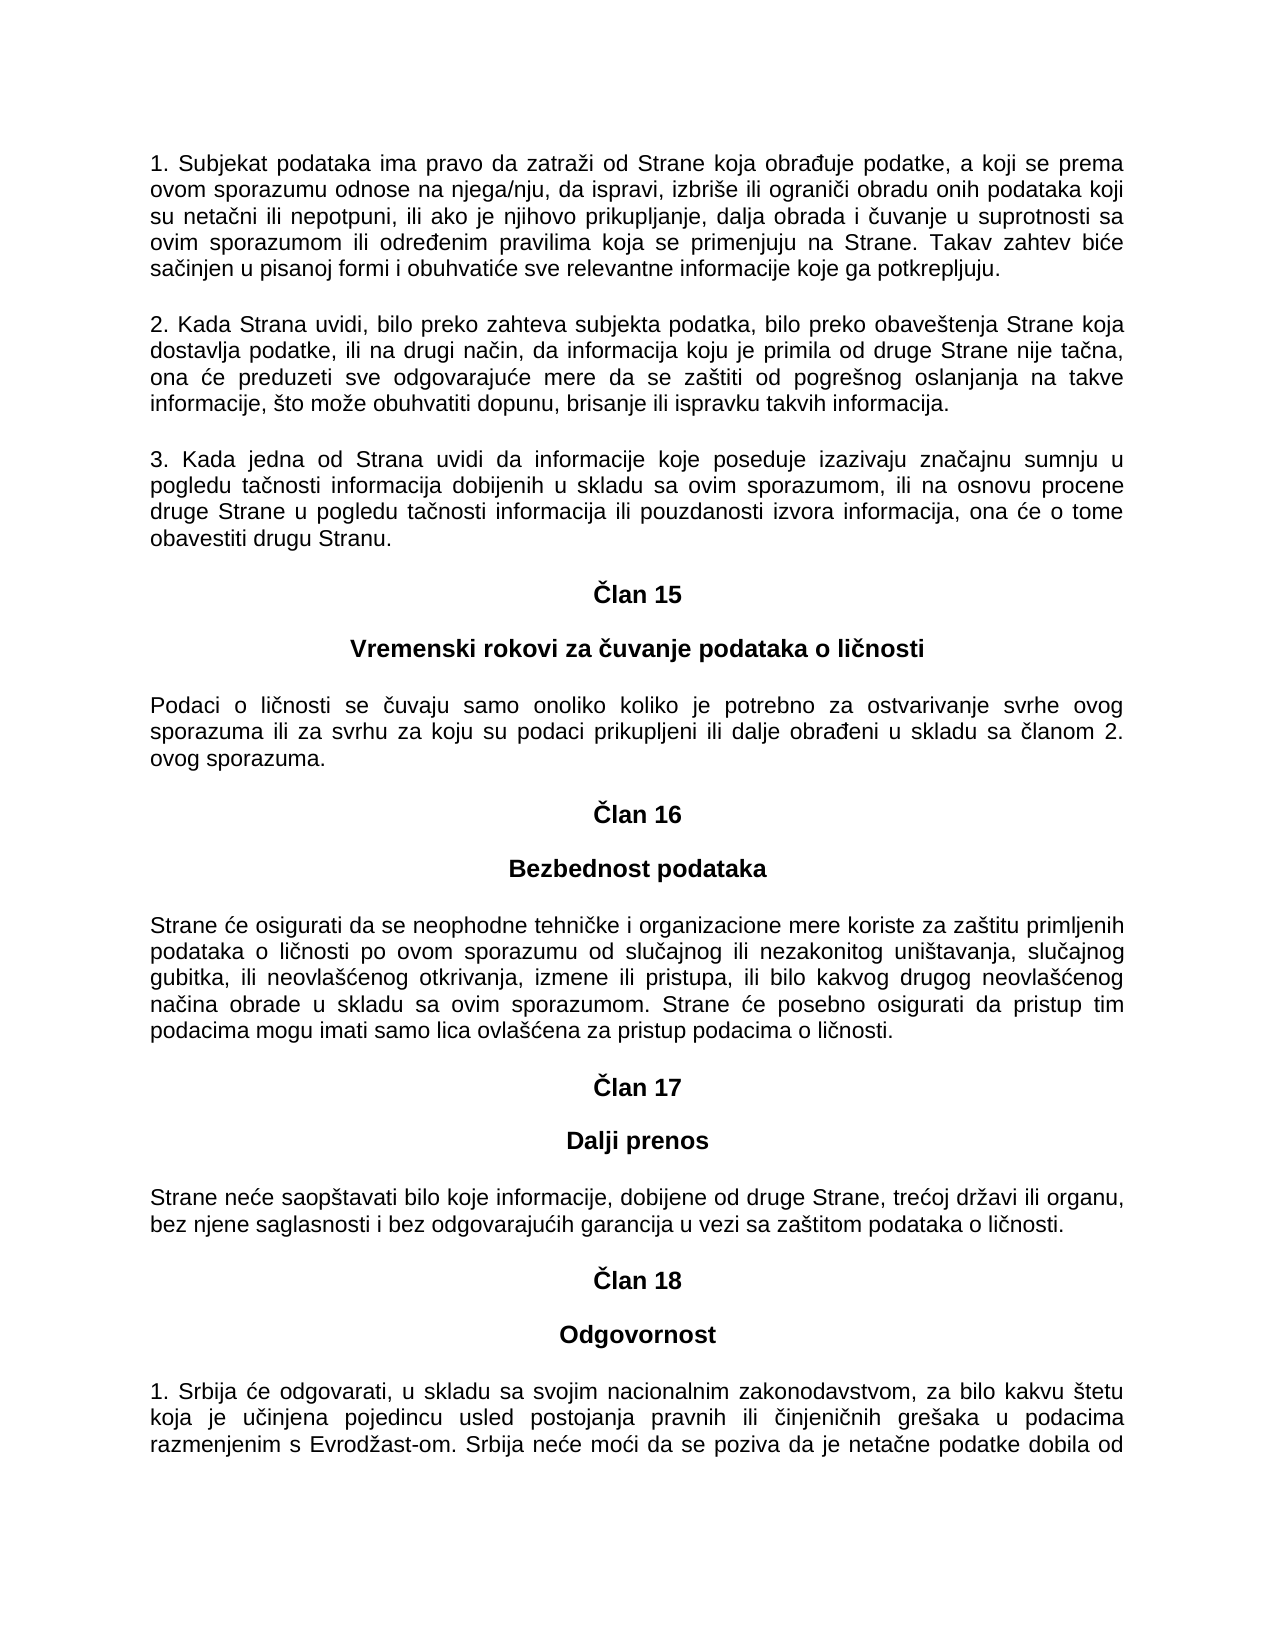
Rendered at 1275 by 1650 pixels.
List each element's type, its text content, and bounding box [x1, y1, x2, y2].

text Član 15 [150, 580, 1125, 609]
text Član 18 [150, 1266, 1125, 1295]
text Član 17 [150, 1073, 1125, 1101]
text Odgovornost [150, 1320, 1125, 1349]
text 1. Subjekat podataka ima pravo da zatraži od Strane koja obrađuje podatke, a koji se prema ovom sporazumu odnose na njega/nju, da ispravi, izbriše ili ograniči obradu onih podataka koji su netačni ili nepotpuni, ili ako je njihovo prikupljanje, dalja obrada i čuvanje u suprotnosti sa ovim sporazumom ili određenim pravilima koja se primenjuju na Strane. Takav zahtev biće sačinjen u pisanoj formi i obuhvatiće sve relevantne informacije koje ga potkrepljuju. [150, 150, 1125, 282]
text Dalji prenos [150, 1126, 1125, 1155]
text Strane će osigurati da se neophodne tehničke i organizacione mere koriste za zaštitu primljenih podataka o ličnosti po ovom sporazumu od slučajnog ili nezakonitog uništavanja, slučajnog gubitka, ili neovlašćenog otkrivanja, izmene ili pristupa, ili bilo kakvog drugog neovlašćenog načina obrade u skladu sa ovim sporazumom. Strane će posebno osigurati da pristup tim podacima mogu imati samo lica ovlašćena za pristup podacima o ličnosti. [150, 912, 1125, 1043]
text Član 16 [150, 800, 1125, 829]
text 2. Kada Strana uvidi, bilo preko zahteva subjekta podatka, bilo preko obaveštenja Strane koja dostavlja podatke, ili na drugi način, da informacija koju je primila od druge Strane nije tačna, ona će preduzeti sve odgovarajuće mere da se zaštiti od pogrešnog oslanjanja na takve informacije, što može obuhvatiti dopunu, brisanje ili ispravku takvih informacija. [150, 311, 1125, 416]
text 3. Kada jedna od Strana uvidi da informacije koje poseduje izazivaju značajnu sumnju u pogledu tačnosti informacija dobijenih u skladu sa ovim sporazumom, ili na osnovu procene druge Strane u pogledu tačnosti informacija ili pouzdanosti izvora informacija, ona će o tome obavestiti drugu Stranu. [150, 446, 1125, 551]
text Bezbednost podataka [150, 854, 1125, 882]
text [150, 1378, 1125, 1457]
text Vremenski rokovi za čuvanje podataka o ličnosti [150, 634, 1125, 663]
text Strane neće saopštavati bilo koje informacije, dobijene od druge Strane, trećoj državi ili organu, bez njene saglasnosti i bez odgovarajućih garancija u vezi sa zaštitom podataka o ličnosti. [150, 1184, 1125, 1237]
text Podaci o ličnosti se čuvaju samo onoliko koliko je potrebno za ostvarivanje svrhe ovog sporazuma ili za svrhu za koju su podaci prikupljeni ili dalje obrađeni u skladu sa članom 2. ovog sporazuma. [150, 692, 1125, 771]
